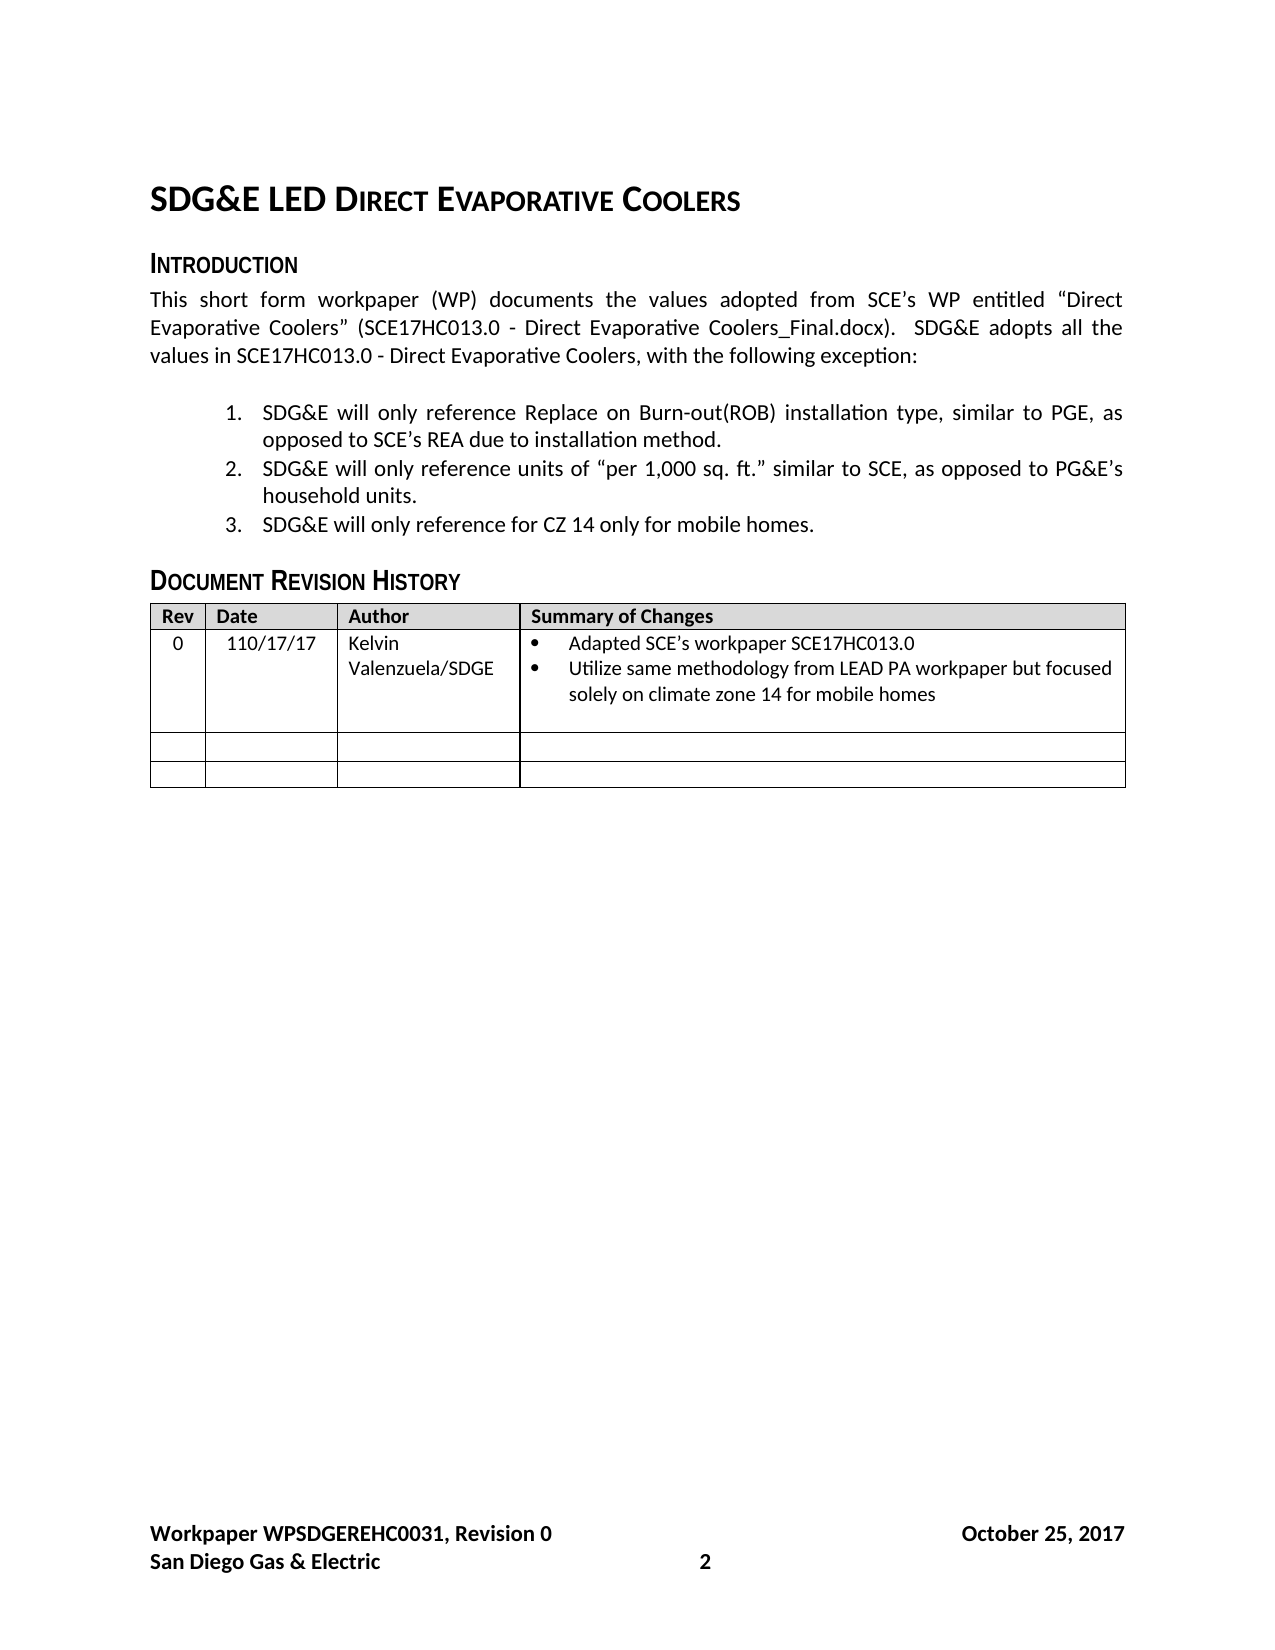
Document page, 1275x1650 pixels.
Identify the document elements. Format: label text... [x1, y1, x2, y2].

list SDG&E will only reference Replace on Burn-out(ROB) installation type, similar to PGE, as opposed to SCE’s REA due to installation method. [225, 398, 1125, 454]
list SDG&E will only reference for CZ 14 only for mobile homes. [225, 510, 1125, 538]
table_cell Adapted SCE’s workpaper SCE17HC013.0 Utilize same methodology from LEAD PA workpaper but focused solely on climate zone 14 for mobile homes [521, 630, 1125, 732]
table_cell [521, 762, 1125, 787]
table_header Rev [151, 604, 205, 629]
table_header Author [338, 604, 519, 629]
table_cell [151, 762, 205, 787]
table_cell [206, 762, 337, 787]
table_cell 0 [151, 630, 205, 732]
text This short form workpaper (WP) documents the values adopted from SCE’s WP entitled “Direct Evaporative Coolers” (SCE17HC013.0 - Direct Evaporative Coolers_Final.docx). SDG&E adopts all the values in SCE17HC013.0 - Direct Evaporative Coolers, with the following exception: [150, 286, 1125, 369]
table_cell [338, 762, 519, 787]
table_header Summary of Changes [521, 604, 1125, 629]
table_header Date [206, 604, 337, 629]
table_cell [338, 733, 519, 761]
table_cell 110/17/17 [206, 630, 337, 732]
subtitle Document Revision History [150, 563, 1125, 596]
subtitle SDG&E LED Direct Evaporative Coolers [150, 175, 1125, 221]
table_cell [151, 733, 205, 761]
table_cell Kelvin Valenzuela/SDGE [338, 630, 519, 732]
table_cell [521, 733, 1125, 761]
subtitle Introduction [150, 246, 1125, 279]
table_cell [206, 733, 337, 761]
list SDG&E will only reference units of “per 1,000 sq. ft.” similar to SCE, as opposed to PG&E’s household units. [225, 454, 1125, 510]
